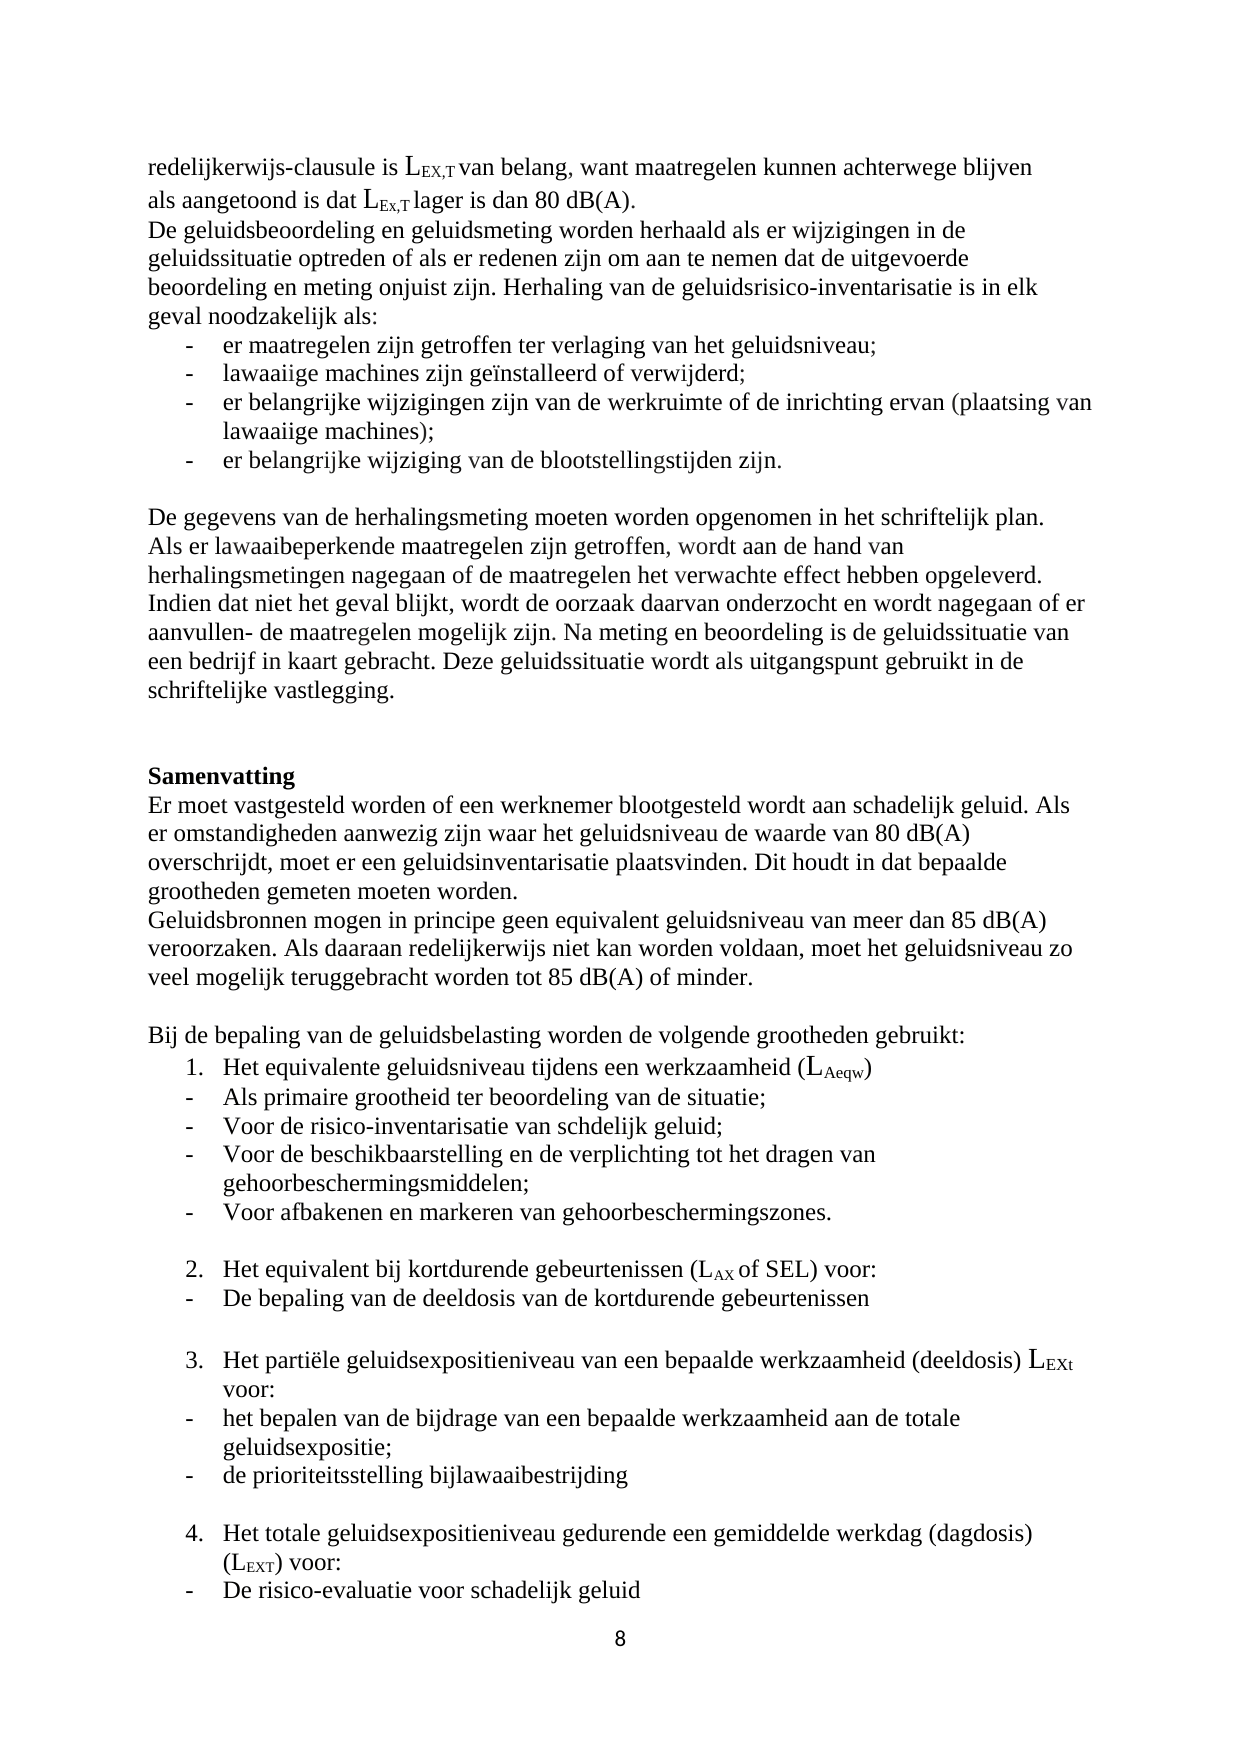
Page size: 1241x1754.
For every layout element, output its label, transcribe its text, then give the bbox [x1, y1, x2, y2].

text De gegevens van de herhalingsmeting moeten worden opgenomen in het schriftelijk plan. [148, 502, 1093, 531]
list Als primaire grootheid ter beoordeling van de situatie; [185, 1082, 1093, 1111]
list er belangrijke wijziging van de blootstellingstijden zijn. [185, 445, 1093, 473]
list Het partiële geluidsexpositieniveau van een bepaalde werkzaamheid (deeldosis) LEXt voor: [185, 1341, 1093, 1403]
text Als er lawaaibeperkende maatregelen zijn getroffen, wordt aan de hand van herhalingsmetingen nagegaan of de maatregelen het verwachte effect hebben opgeleverd. Indien dat niet het geval blijkt, wordt de oorzaak daarvan onderzocht en wordt nagegaan of er aanvullen- de maatregelen mogelijk zijn. Na meting en beoordeling is de geluidssituatie van een bedrijf in kaart gebracht. Deze geluidssituatie wordt als uitgangspunt gebruikt in de schriftelijke vastlegging. [148, 531, 1093, 703]
text Er moet vastgesteld worden of een werknemer blootgesteld wordt aan schadelijk geluid. Als er omstandigheden aanwezig zijn waar het geluidsniveau de waarde van 80 dB(A) overschrijdt, moet er een geluidsinventarisatie plaatsvinden. Dit houdt in dat bepaalde grootheden gemeten moeten worden. [148, 790, 1093, 905]
list De bepaling van de deeldosis van de kortdurende gebeurtenissen [185, 1283, 1093, 1312]
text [148, 148, 1093, 215]
list Voor de risico-inventarisatie van schdelijk geluid; [185, 1111, 1093, 1139]
list lawaaiige machines zijn geïnstalleerd of verwijderd; [185, 358, 1093, 387]
list het bepalen van de bijdrage van een bepaalde werkzaamheid aan de totale geluidsexpositie; [185, 1403, 1093, 1461]
text Bij de bepaling van de geluidsbelasting worden de volgende grootheden gebruikt: [148, 1020, 1093, 1048]
list Het equivalente geluidsniveau tijdens een werkzaamheid (LAeqw) [185, 1048, 1093, 1082]
text De geluidsbeoordeling en geluidsmeting worden herhaald als er wijzigingen in de geluidssituatie optreden of als er redenen zijn om aan te nemen dat de uitgevoerde beoordeling en meting onjuist zijn. Herhaling van de geluidsrisico-inventarisatie is in elk geval noodzakelijk als: [148, 215, 1093, 330]
list er maatregelen zijn getroffen ter verlaging van het geluidsniveau; [185, 330, 1093, 358]
list De risico-evaluatie voor schadelijk geluid [185, 1576, 1093, 1604]
list Voor de beschikbaarstelling en de verplichting tot het dragen van gehoorbeschermingsmiddelen; [185, 1139, 1093, 1197]
list er belangrijke wijzigingen zijn van de werkruimte of de inrichting ervan (plaatsing van lawaaiige machines); [185, 387, 1093, 445]
text Geluidsbronnen mogen in principe geen equivalent geluidsniveau van meer dan 85 dB(A) veroorzaken. Als daaraan redelijkerwijs niet kan worden voldaan, moet het geluidsniveau zo veel mogelijk teruggebracht worden tot 85 dB(A) of minder. [148, 905, 1093, 991]
list de prioriteitsstelling bijlawaaibestrijding [185, 1461, 1093, 1489]
list Het equivalent bij kortdurende gebeurtenissen (LAX of SEL) voor: [185, 1254, 1093, 1283]
list Voor afbakenen en markeren van gehoorbeschermingszones. [185, 1197, 1093, 1226]
list Het totale geluidsexpositieniveau gedurende een gemiddelde werkdag (dagdosis) (LEXT) voor: [185, 1518, 1093, 1576]
text Samenvatting [148, 761, 1093, 790]
